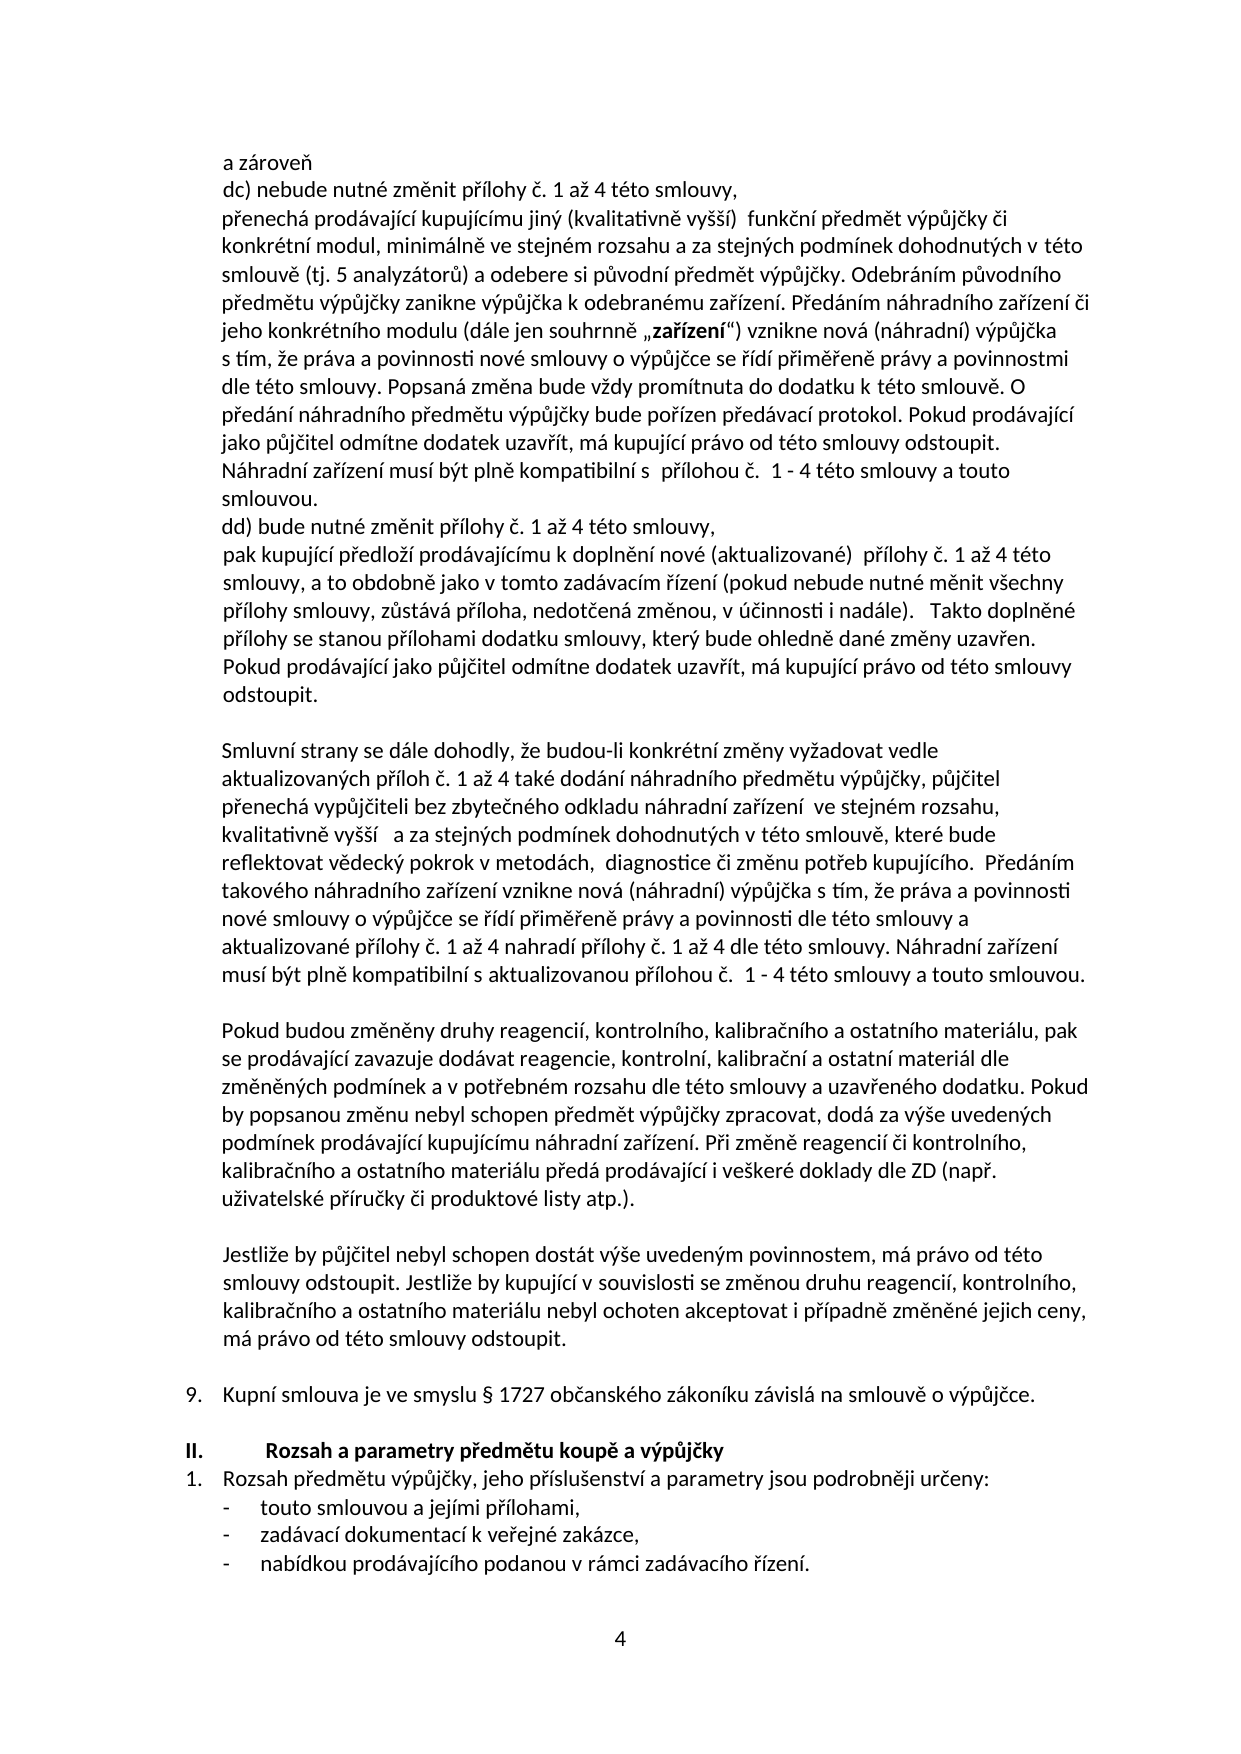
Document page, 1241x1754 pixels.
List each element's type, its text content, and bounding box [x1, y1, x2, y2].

list dc) nebude nutné změnit přílohy č. 1 až 4 této smlouvy, [223, 176, 1093, 204]
list Rozsah a parametry předmětu koupě a výpůjčky [185, 1437, 1093, 1464]
list Jestliže by půjčitel nebyl schopen dostát výše uvedeným povinnostem, má právo od této smlouvy odstoupit. Jestliže by kupující v souvislosti se změnou druhu reagencií, kontrolního, kalibračního a ostatního materiálu nebyl ochoten akceptovat i případně změněné jejich ceny, má právo od této smlouvy odstoupit. [223, 1240, 1093, 1352]
list Rozsah předmětu výpůjčky, jeho příslušenství a parametry jsou podrobněji určeny: [185, 1464, 1093, 1493]
text Smluvní strany se dále dohodly, že budou-li konkrétní změny vyžadovat vedle aktualizovaných příloh č. 1 až 4 také dodání náhradního předmětu výpůjčky, půjčitel přenechá vypůjčiteli bez zbytečného odkladu náhradní zařízení ve stejném rozsahu, kvalitativně vyšší a za stejných podmínek dohodnutých v této smlouvě, které bude reflektovat vědecký pokrok v metodách, diagnostice či změnu potřeb kupujícího. Předáním takového náhradního zařízení vznikne nová (náhradní) výpůjčka s tím, že práva a povinnosti nové smlouvy o výpůjčce se řídí přiměřeně právy a povinnosti dle této smlouvy a aktualizované přílohy č. 1 až 4 nahradí přílohy č. 1 až 4 dle této smlouvy. Náhradní zařízení musí být plně kompatibilní s aktualizovanou přílohou č. 1 - 4 této smlouvy a touto smlouvou. [221, 736, 1093, 988]
list zadávací dokumentací k veřejné zakázce, [223, 1521, 1093, 1549]
list Kupní smlouva je ve smyslu § 1727 občanského zákoníku závislá na smlouvě o výpůjčce. [185, 1381, 1093, 1408]
text Pokud budou změněny druhy reagencií, kontrolního, kalibračního a ostatního materiálu, pak se prodávající zavazuje dodávat reagencie, kontrolní, kalibrační a ostatní materiál dle změněných podmínek a v potřebném rozsahu dle této smlouvy a uzavřeného dodatku. Pokud by popsanou změnu nebyl schopen předmět výpůjčky zpracovat, dodá za výše uvedených podmínek prodávající kupujícímu náhradní zařízení. Při změně reagencií či kontrolního, kalibračního a ostatního materiálu předá prodávající i veškeré doklady dle ZD (např. uživatelské příručky či produktové listy atp.). [221, 1016, 1093, 1212]
list nabídkou prodávajícího podanou v rámci zadávacího řízení. [223, 1549, 1093, 1577]
list touto smlouvou a jejími přílohami, [223, 1493, 1093, 1521]
list a zároveň [223, 148, 1093, 176]
list pak kupující předloží prodávajícímu k doplnění nové (aktualizované) přílohy č. 1 až 4 této smlouvy, a to obdobně jako v tomto zadávacím řízení (pokud nebude nutné měnit všechny přílohy smlouvy, zůstává příloha, nedotčená změnou, v účinnosti i nadále). Takto doplněné přílohy se stanou přílohami dodatku smlouvy, který bude ohledně dané změny uzavřen. Pokud prodávající jako půjčitel odmítne dodatek uzavřít, má kupující právo od této smlouvy odstoupit. [223, 540, 1093, 708]
text dd) bude nutné změnit přílohy č. 1 až 4 této smlouvy, [148, 512, 1093, 540]
text přenechá prodávající kupujícímu jiný (kvalitativně vyšší) funkční předmět výpůjčky či konkrétní modul, minimálně ve stejném rozsahu a za stejných podmínek dohodnutých v této smlouvě (tj. 5 analyzátorů) a odebere si původní předmět výpůjčky. Odebráním původního předmětu výpůjčky zanikne výpůjčka k odebranému zařízení. Předáním náhradního zařízení či jeho konkrétního modulu (dále jen souhrnně „zařízení“) vznikne nová (náhradní) výpůjčka s tím, že práva a povinnosti nové smlouvy o výpůjčce se řídí přiměřeně právy a povinnostmi dle této smlouvy. Popsaná změna bude vždy promítnuta do dodatku k této smlouvě. O předání náhradního předmětu výpůjčky bude pořízen předávací protokol. Pokud prodávající jako půjčitel odmítne dodatek uzavřít, má kupující právo od této smlouvy odstoupit. Náhradní zařízení musí být plně kompatibilní s přílohou č. 1 - 4 této smlouvy a touto smlouvou. [221, 204, 1093, 512]
